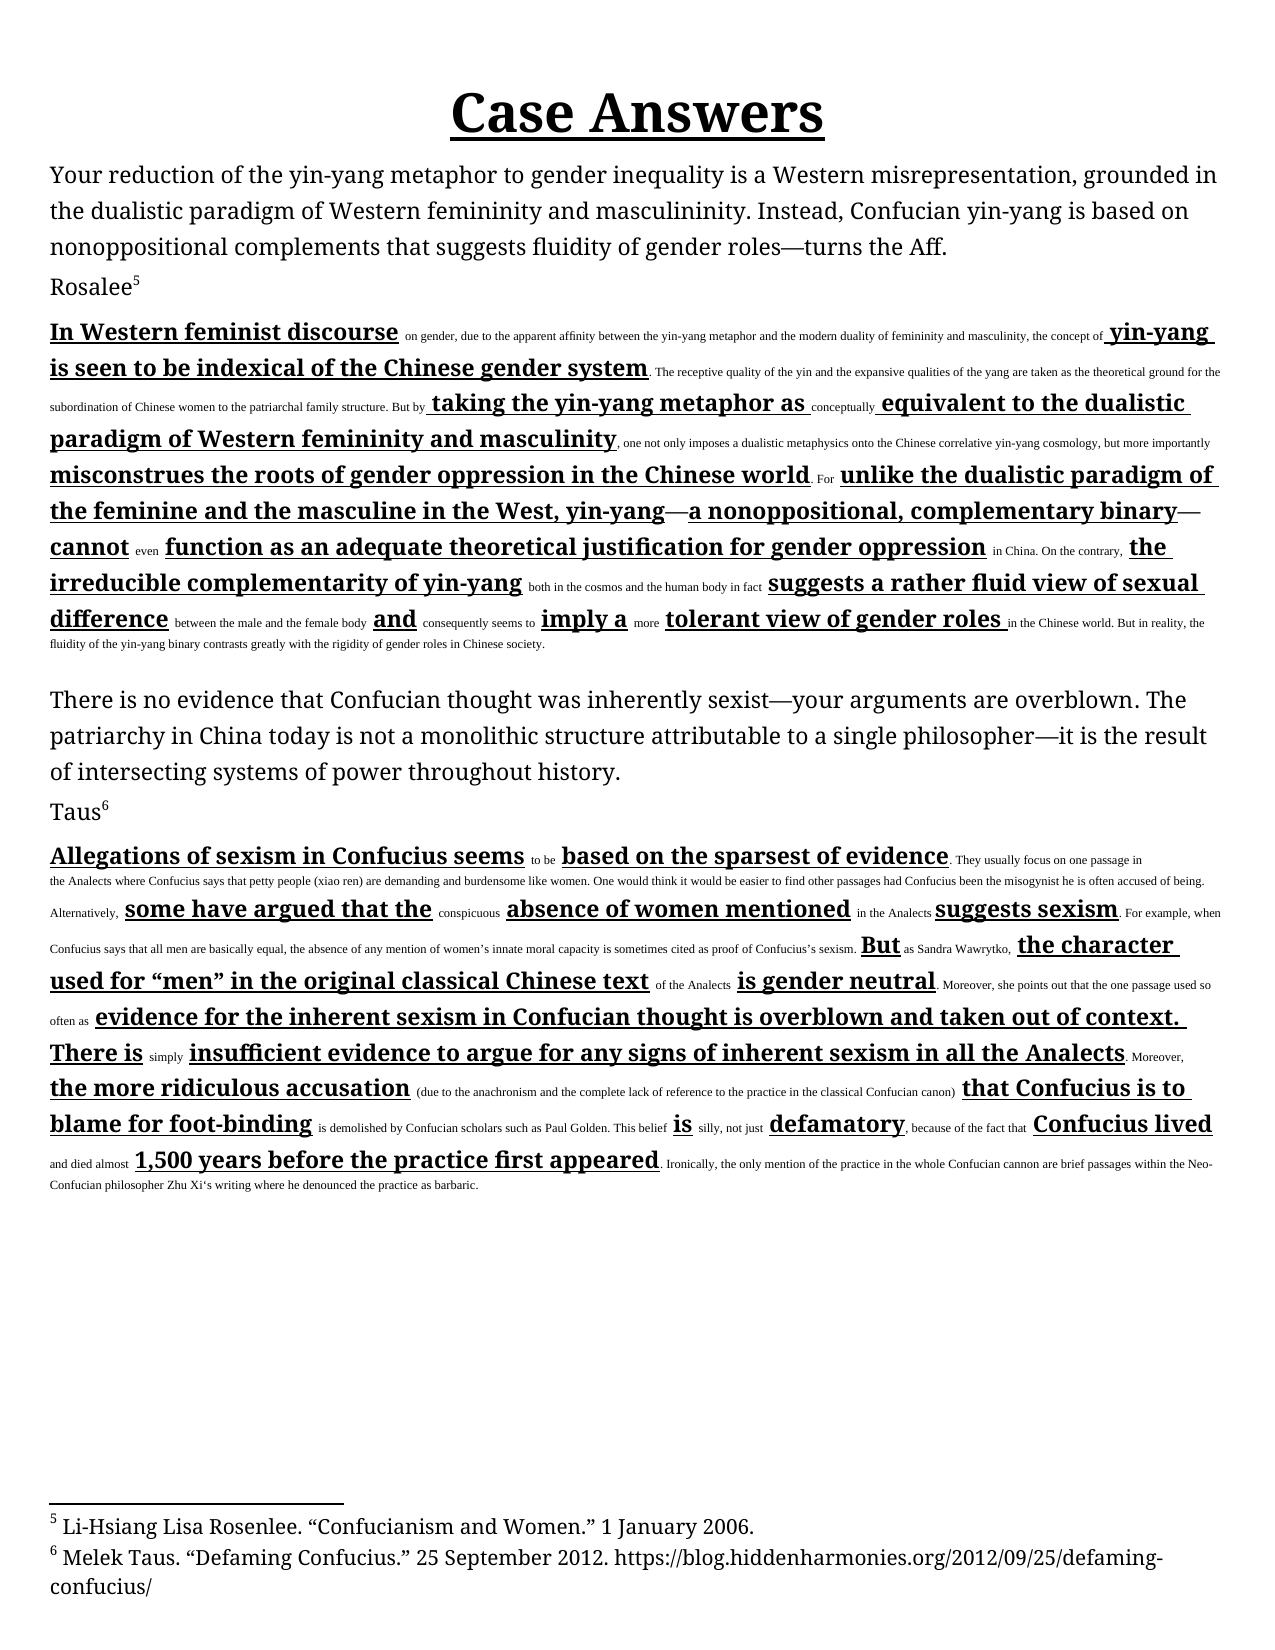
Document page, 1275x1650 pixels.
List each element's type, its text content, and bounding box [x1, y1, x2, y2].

subtitle Taus [49, 796, 1226, 827]
text There is no evidence that Confucian thought was inherently sexist—your arguments are overblown. The patriarchy in China today is not a monolithic structure attributable to a single philosopher—it is the result of intersecting systems of power throughout history. [49, 684, 1226, 787]
subtitle Rosalee [49, 271, 1226, 302]
subtitle Case Answers [49, 74, 1226, 148]
text Allegations of sexism in Confucius seems to be based on the sparsest of evidence. They usually focus on one passage in the Analects where Confucius says that petty people (xiao ren) are demanding and burdensome like women. One would think it would be easier to find other passages had Confucius been the misogynist he is often accused of being. Alternatively, some have argued that the conspicuous absence of women mentioned in the Analects suggests sexism. For example, when Confucius says that all men are basically equal, the absence of any mention of women’s innate moral capacity is sometimes cited as proof of Confucius’s sexism. But as Sandra Wawrytko, the character used for “men” in the original classical Chinese text of the Analects is gender neutral. Moreover, she points out that the one passage used so often as evidence for the inherent sexism in Confucian thought is overblown and taken out of context. There is simply insufficient evidence to argue for any signs of inherent sexism in all the Analects. Moreover, the more ridiculous accusation (due to the anachronism and the complete lack of reference to the practice in the classical Confucian canon) that Confucius is to blame for foot-binding is demolished by Confucian scholars such as Paul Golden. This belief is silly, not just defamatory, because of the fact that Confucius lived and died almost 1,500 years before the practice first appeared. Ironically, the only mention of the practice in the whole Confucian cannon are brief passages within the Neo-Confucian philosopher Zhu Xi‘s writing where he denounced the practice as barbaric. [49, 840, 1226, 1192]
text In Western feminist discourse on gender, due to the apparent afﬁnity between the yin-yang metaphor and the modern duality of femininity and masculinity, the concept of yin-yang is seen to be indexical of the Chinese gender system. The receptive quality of the yin and the expansive qualities of the yang are taken as the theoretical ground for the subordination of Chinese women to the patriarchal family structure. But by taking the yin-yang metaphor as conceptually equivalent to the dualistic paradigm of Western femininity and masculinity, one not only imposes a dualistic metaphysics onto the Chinese correlative yin-yang cosmology, but more importantly misconstrues the roots of gender oppression in the Chinese world. For unlike the dualistic paradigm of the feminine and the masculine in the West, yin-yang—a nonoppositional, complementary binary—cannot even function as an adequate theoretical justiﬁcation for gender oppression in China. On the contrary, the irreducible complementarity of yin-yang both in the cosmos and the human body in fact suggests a rather ﬂuid view of sexual difference between the male and the female body and consequently seems to imply a more tolerant view of gender roles in the Chinese world. But in reality, the ﬂuidity of the yin-yang binary contrasts greatly with the rigidity of gender roles in Chinese society. [49, 316, 1226, 651]
text Your reduction of the yin-yang metaphor to gender inequality is a Western misrepresentation, grounded in the dualistic paradigm of Western femininity and masculininity. Instead, Confucian yin-yang is based on nonoppositional complements that suggests fluidity of gender roles—turns the Aff. [49, 159, 1226, 262]
